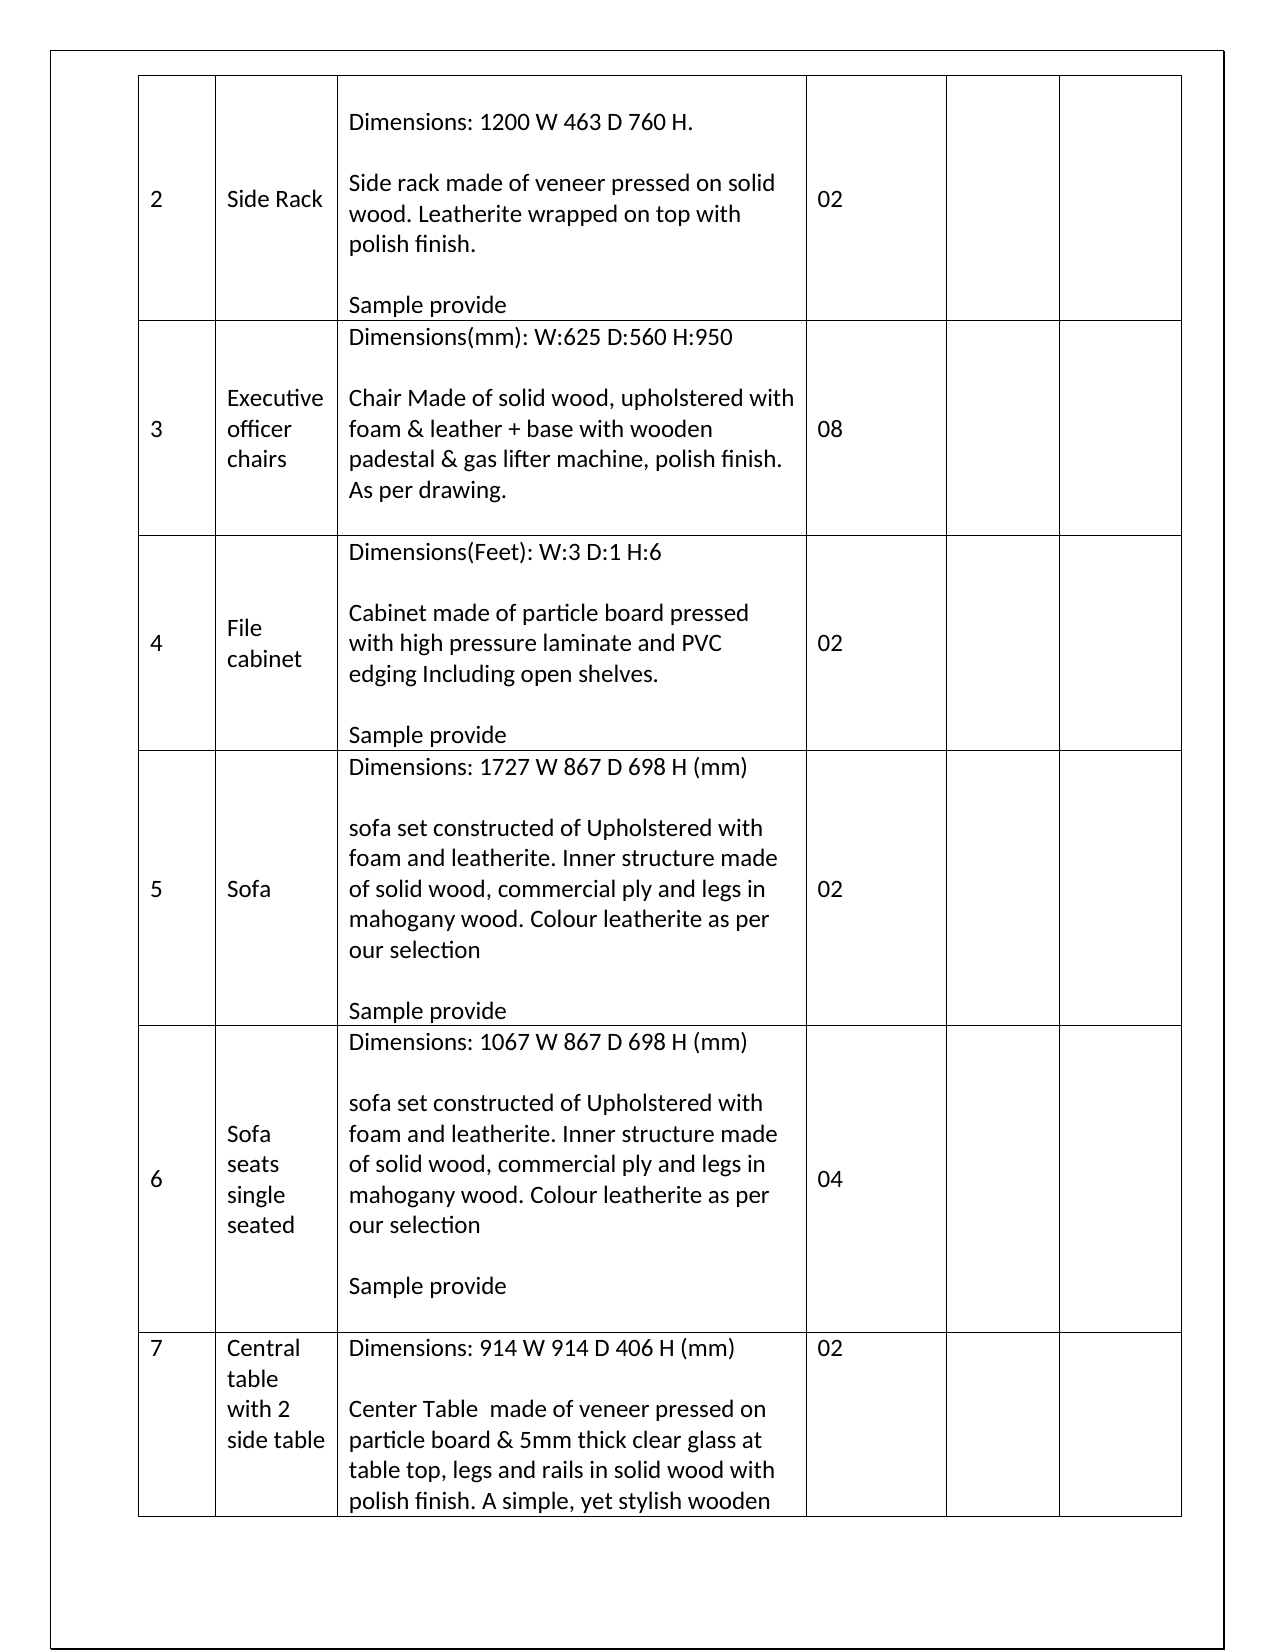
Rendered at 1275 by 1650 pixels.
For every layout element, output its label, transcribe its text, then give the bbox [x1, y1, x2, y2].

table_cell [216, 1333, 337, 1516]
table_cell [1060, 1333, 1181, 1516]
table_cell 4 [139, 536, 215, 749]
table_cell [947, 536, 1059, 749]
table_cell Dimensions(mm): W:625 D:560 H:950 Chair Made of solid wood, upholstered with foam & leather + base with wooden padestal & gas lifter machine, polish finish. As per drawing. [338, 321, 806, 535]
table_cell [947, 76, 1059, 320]
table_cell [947, 321, 1059, 535]
table_cell Dimensions: 1727 W 867 D 698 H (mm) sofa set constructed of Upholstered with foam and leatherite. Inner structure made of solid wood, commercial ply and legs in mahogany wood. Colour leatherite as per our selection Sample provide [338, 751, 806, 1025]
table_cell 3 [139, 321, 215, 535]
table_cell Dimensions: 1200 W 463 D 760 H. Side rack made of veneer pressed on solid wood. Leatherite wrapped on top with polish finish. Sample provide [338, 76, 806, 320]
table_cell Side Rack [216, 76, 337, 320]
table_cell [947, 1333, 1059, 1516]
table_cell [338, 1333, 806, 1516]
table_cell [947, 751, 1059, 1025]
table_cell 5 [139, 751, 215, 1025]
table_cell Sofa seats single seated [216, 1026, 337, 1332]
table_cell 6 [139, 1026, 215, 1332]
table_cell 02 [807, 76, 946, 320]
table_cell [947, 1026, 1059, 1332]
table_cell 02 [807, 1333, 946, 1516]
table_cell [1060, 1026, 1181, 1332]
table_cell Sofa [216, 751, 337, 1025]
table_cell 02 [807, 536, 946, 749]
table_cell Dimensions: 1067 W 867 D 698 H (mm) sofa set constructed of Upholstered with foam and leatherite. Inner structure made of solid wood, commercial ply and legs in mahogany wood. Colour leatherite as per our selection Sample provide [338, 1026, 806, 1332]
table_cell 2 [139, 76, 215, 320]
table_cell 04 [807, 1026, 946, 1332]
table_cell Executive officer chairs [216, 321, 337, 535]
table_cell [1060, 751, 1181, 1025]
table_cell 02 [807, 751, 946, 1025]
table_cell File cabinet [216, 536, 337, 749]
table_cell 7 [139, 1333, 215, 1516]
table_cell 08 [807, 321, 946, 535]
table_cell [1060, 536, 1181, 749]
table_cell [1060, 76, 1181, 320]
table_cell Dimensions(Feet): W:3 D:1 H:6 Cabinet made of particle board pressed with high pressure laminate and PVC edging Including open shelves. Sample provide [338, 536, 806, 749]
table_cell [1060, 321, 1181, 535]
